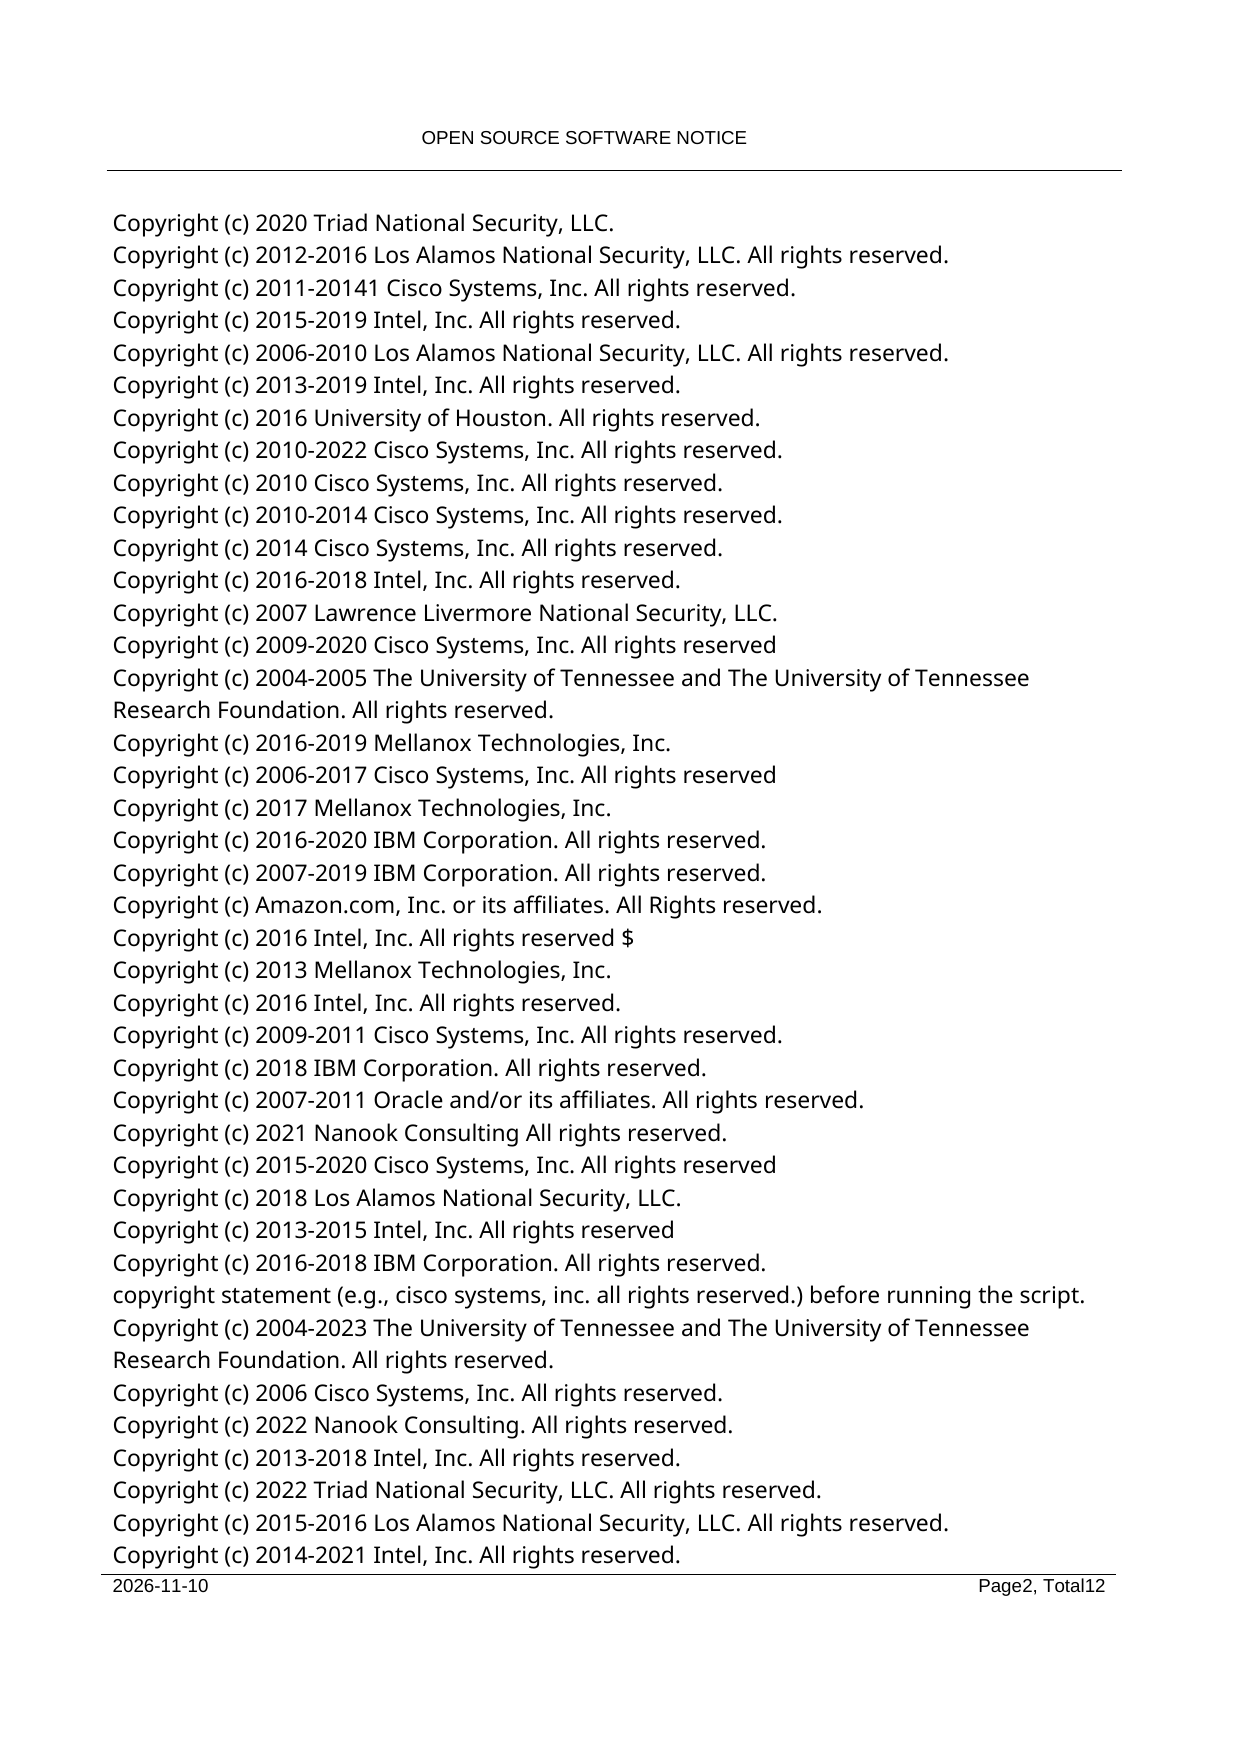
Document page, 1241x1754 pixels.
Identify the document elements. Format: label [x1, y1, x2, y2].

text [112, 206, 1128, 1571]
